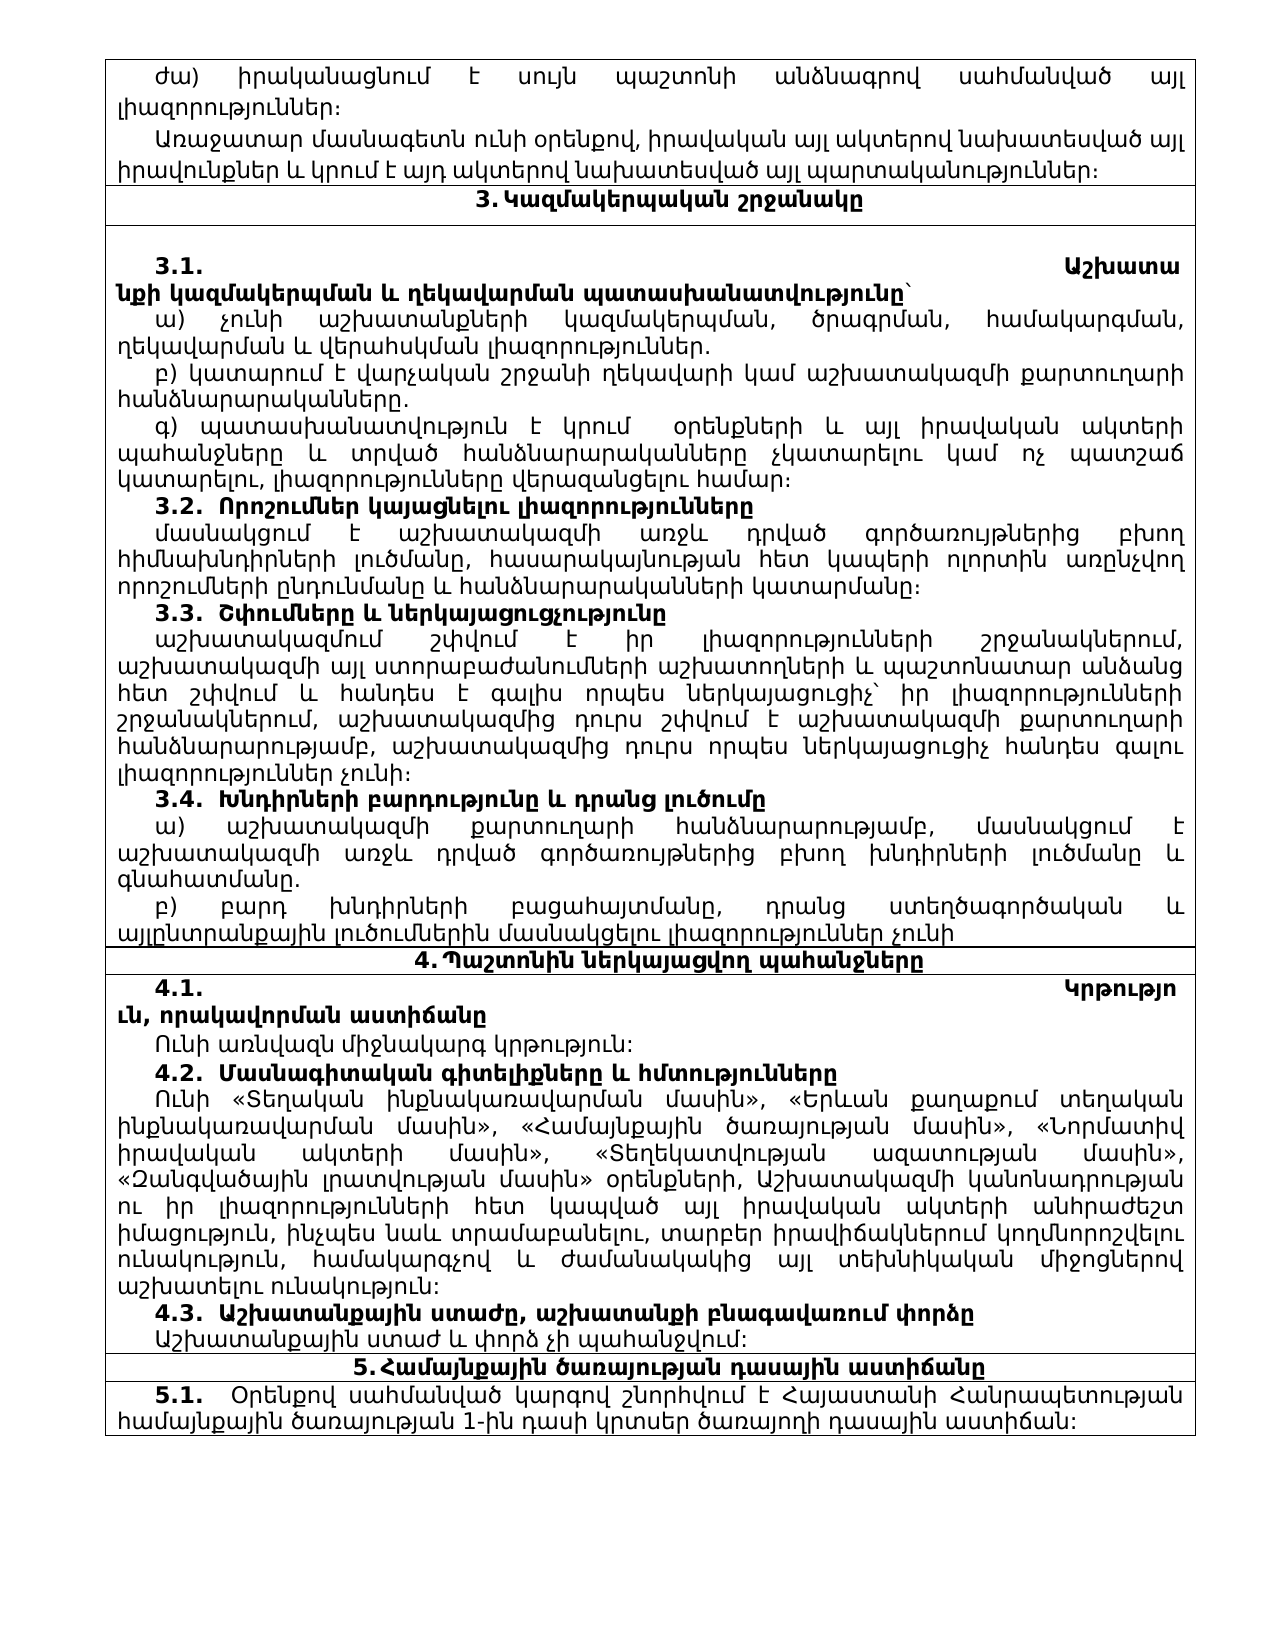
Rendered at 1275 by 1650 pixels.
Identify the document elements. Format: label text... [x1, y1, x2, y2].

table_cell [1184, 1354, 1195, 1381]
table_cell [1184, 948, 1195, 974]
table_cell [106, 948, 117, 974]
table_cell Աշխատանքի կազմակերպման և ղեկավարման պատասխանատվությունը՝ ա) չունի աշխատանքների կազմակերպման, ծրագրման, համակարգման, ղեկավարման և վերահսկման լիազորություններ. բ) կատարում է վարչական շրջանի ղեկավարի կամ աշխատակազմի քարտուղարի հանձնարարականները. գ) պատասխանատվություն է կրում օրենքների և այլ իրավական ակտերի պահանջները և տրված հանձնարարականները չկատարելու կամ ոչ պատշաճ կատարելու, լիազորությունները վերազանցելու համար։ Որոշումներ կայացնելու լիազորությունները մասնակցում է աշխատակազմի առջև դրված գործառույթներից բխող հիմնախնդիրների լուծմանը, հասարակայնության հետ կապերի ոլորտին առընչվող որոշումների ընդունմանը և հանձնարարականների կատարմանը։ Շփումները և ներկայացուցչությունը աշխատակազմում շփվում է իր լիազորությունների շրջանակներում, աշխատակազմի այլ ստորաբաժանումների աշխատողների և պաշտոնատար անձանց հետ շփվում և հանդես է գալիս որպես ներկայացուցիչ՝ իր լիազորությունների շրջանակներում, աշխատակազմից դուրս շփվում է աշխատակազմի քարտուղարի հանձնարարությամբ, աշխատակազմից դուրս որպես ներկայացուցիչ հանդես գալու լիազորություններ չունի։ Խնդիրների բարդությունը և դրանց լուծումը ա) աշխատակազմի քարտուղարի հանձնարարությամբ, մասնակցում է աշխատակազմի առջև դրված գործառույթներից բխող խնդիրների լուծմանը և գնահատմանը. բ) բարդ խնդիրների բացահայտմանը, դրանց ստեղծագործական և այլընտրանքային լուծումներին մասնակցելու լիազորություններ չունի [106, 226, 1195, 946]
table_cell Կրթություն, որակավորման աստիճանը Ունի առնվազն միջնակարգ կրթություն: Մասնագիտական գիտելիքները և հմտությունները Ունի «Տեղական ինքնակառավարման մասին», «Երևան քաղաքում տեղական ինքնակառավարման մասին», «Համայնքային ծառայության մասին», «Նորմատիվ իրավական ակտերի մասին», «Տեղեկատվության ազատության մասին», «Զանգվածային լրատվության մասին» օրենքների, Աշխատակազմի կանոնադրության ու իր լիազորությունների հետ կապված այլ իրավական ակտերի անհրաժեշտ իմացություն, ինչպես նաև տրամաբանելու, տարբեր իրավիճակներում կողմնորոշվելու ունակություն, համակարգչով և ժամանակակից այլ տեխնիկական միջոցներով աշխատելու ունակություն: Աշխատանքային ստաժը, աշխատանքի բնագավառում փորձը Աշխատանքային ստաժ և փորձ չի պահանջվում: [106, 975, 1195, 1353]
table_cell Օրենքով սահմանված կարգով շնորհվում է Հայաստանի Հանրապետության համայնքային ծառայության 1-ին դասի կրտսեր ծառայողի դասային աստիճան: [106, 1382, 1195, 1435]
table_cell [106, 60, 1195, 185]
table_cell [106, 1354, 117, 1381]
table_cell Կազմակերպական շրջանակը [106, 186, 1195, 225]
